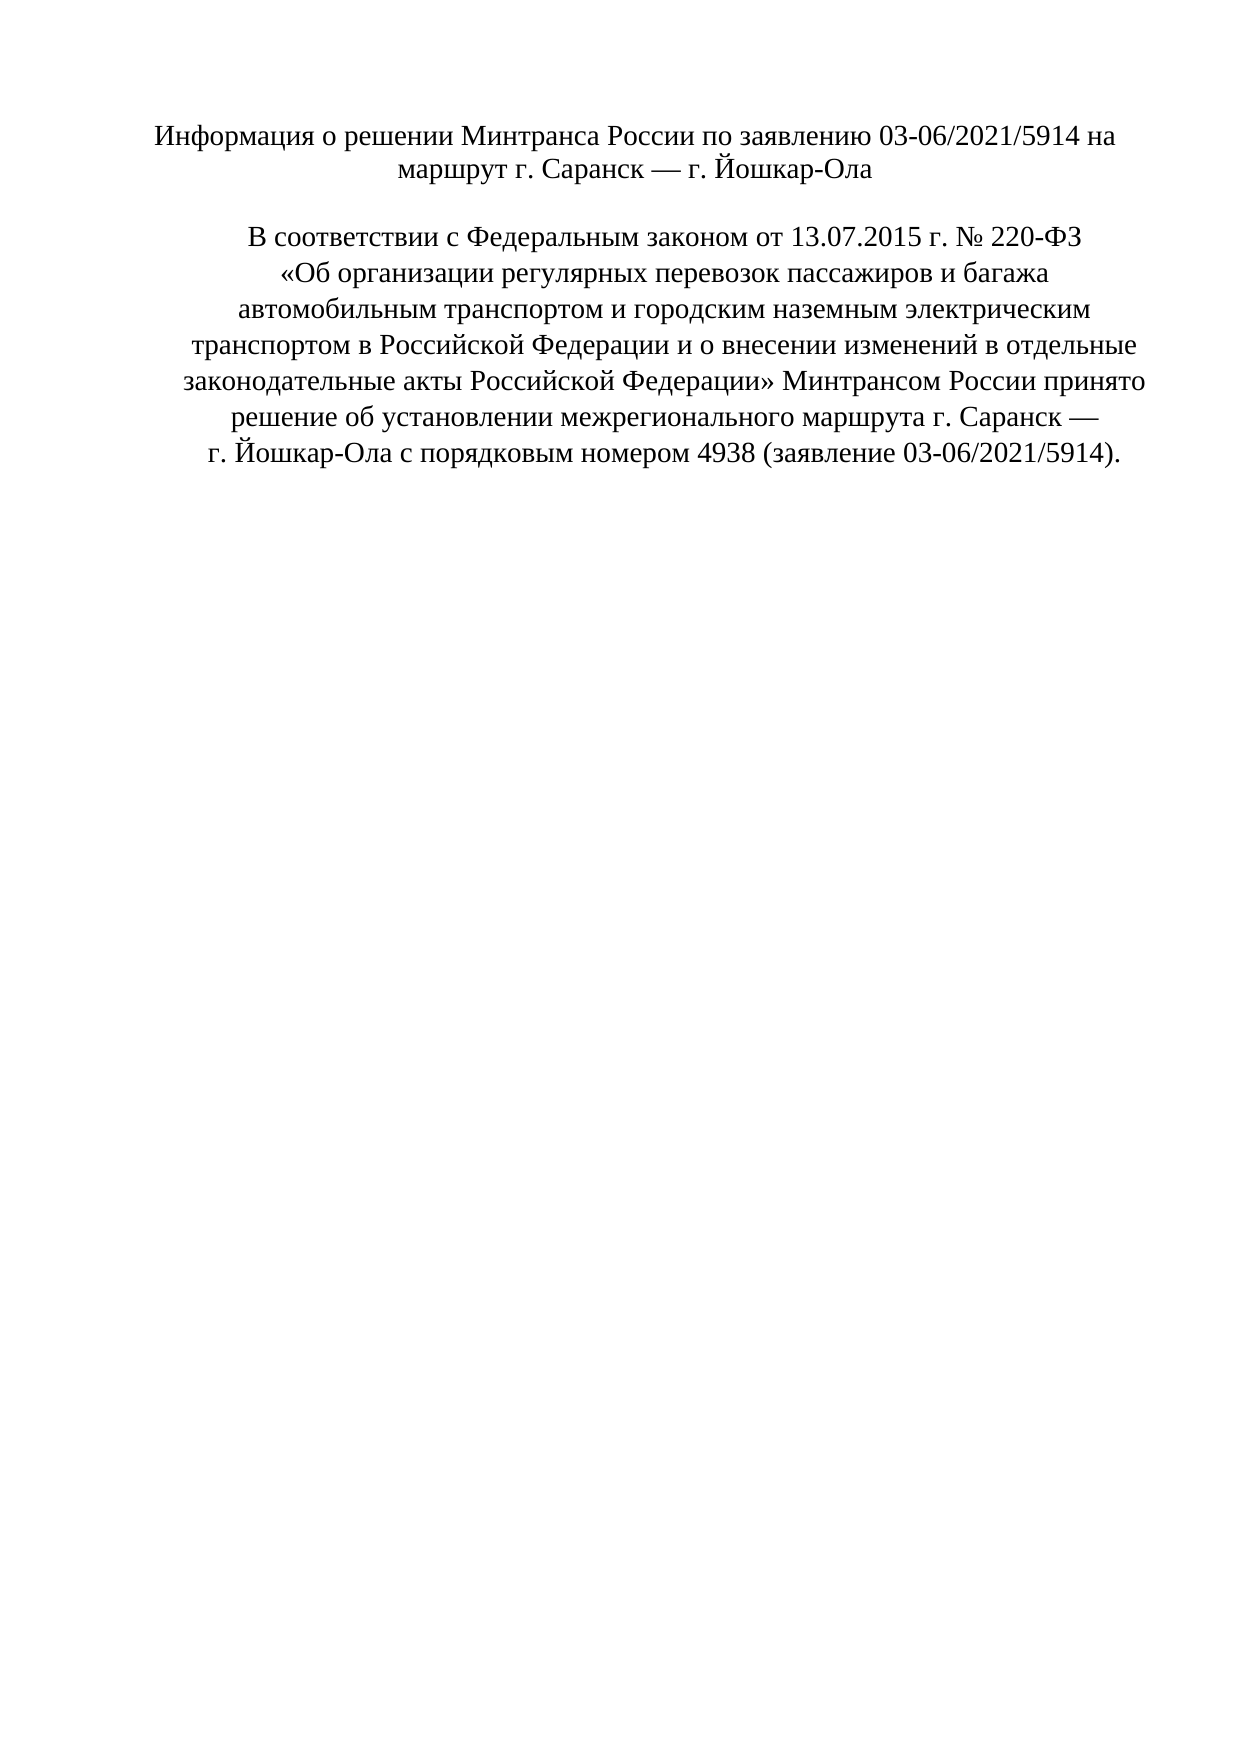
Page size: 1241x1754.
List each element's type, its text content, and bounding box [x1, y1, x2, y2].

text В соответствии с Федеральным законом от 13.07.2015 г. № 220-ФЗ «Об организации регулярных перевозок пассажиров и багажа автомобильным транспортом и городским наземным электрическим транспортом в Российской Федерации и о внесении изменений в отдельные законодательные акты Российской Федерации» Минтрансом России принято решение об установлении межрегионального маршрута г. Саранск — г. Йошкар-Ола с порядковым номером 4938 (заявление 03-06/2021/5914). [177, 219, 1152, 469]
text Информация о решении Минтранса России по заявлению 03-06/2021/5914 на маршрут г. Саранск — г. Йошкар-Ола [118, 118, 1152, 185]
